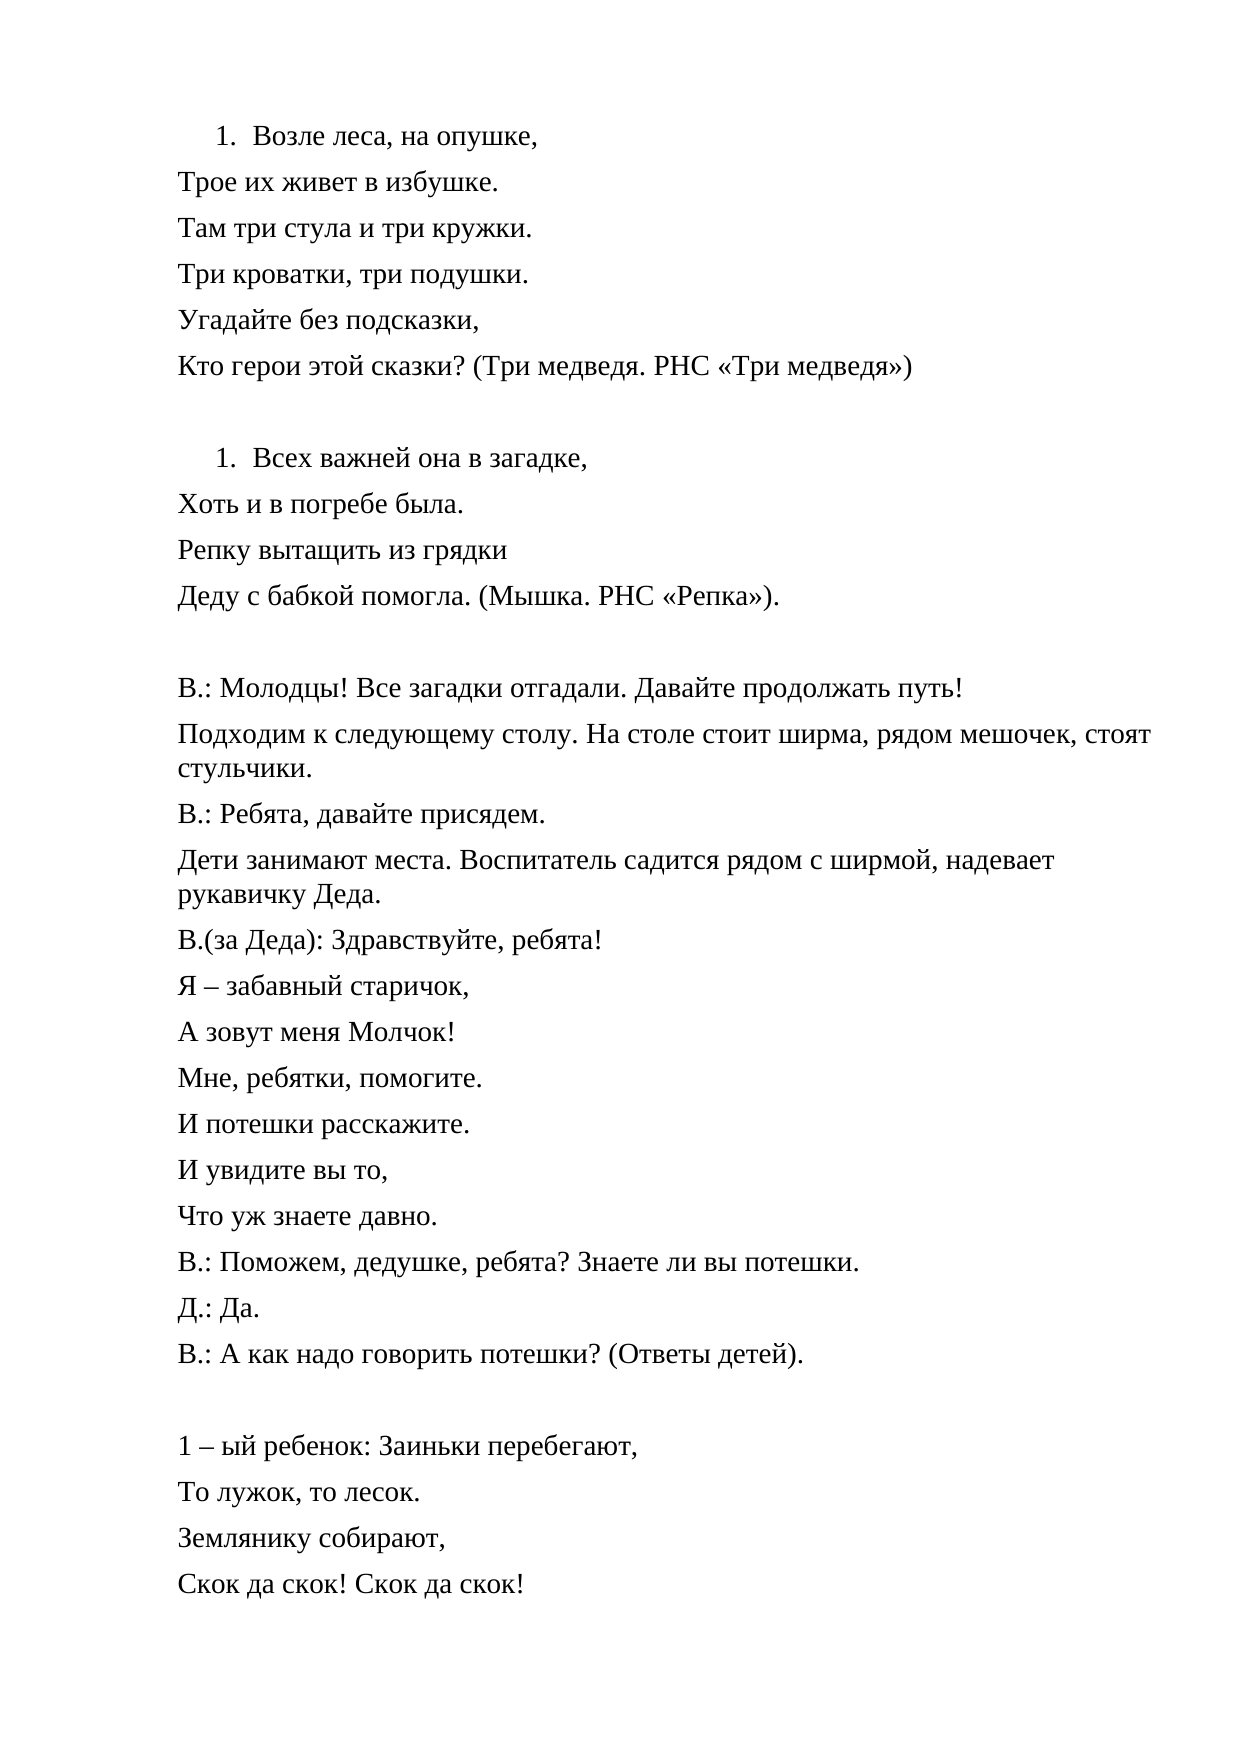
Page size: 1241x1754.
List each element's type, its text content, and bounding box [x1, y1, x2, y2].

text Деду с бабкой помогла. (Мышка. РНС «Репка»). [177, 578, 1152, 612]
text 1 – ый ребенок: Заиньки перебегают, [177, 1428, 1152, 1462]
text В.: А как надо говорить потешки? (Ответы детей). [177, 1336, 1152, 1370]
text То лужок, то лесок. [177, 1474, 1152, 1508]
text В.(за Деда): Здравствуйте, ребята! [177, 922, 1152, 955]
text Угадайте без подсказки, [177, 302, 1152, 336]
text А зовут меня Молчок! [177, 1014, 1152, 1047]
text Подходим к следующему столу. На столе стоит ширма, рядом мешочек, стоят стульчики. [177, 717, 1152, 784]
text Кто герои этой сказки? (Три медведя. РНС «Три медведя») [177, 348, 1152, 382]
text Репку вытащить из грядки [177, 532, 1152, 566]
list Всех важней она в загадке, [215, 440, 1152, 474]
list Возле леса, на опушке, [215, 118, 1152, 152]
text Что уж знаете давно. [177, 1198, 1152, 1232]
text Трое их живет в избушке. [177, 164, 1152, 198]
text Дети занимают места. Воспитатель садится рядом с ширмой, надевает рукавичку Деда. [177, 842, 1152, 909]
text И увидите вы то, [177, 1152, 1152, 1186]
text Мне, ребятки, помогите. [177, 1060, 1152, 1093]
text В.: Ребята, давайте присядем. [177, 796, 1152, 830]
text И потешки расскажите. [177, 1106, 1152, 1139]
text В.: Поможем, дедушке, ребята? Знаете ли вы потешки. [177, 1244, 1152, 1278]
text Я – забавный старичок, [177, 968, 1152, 1001]
text Землянику собирают, [177, 1520, 1152, 1554]
text В.: Молодцы! Все загадки отгадали. Давайте продолжать путь! [177, 671, 1152, 704]
text Хоть и в погребе была. [177, 486, 1152, 520]
text Скок да скок! Скок да скок! [177, 1566, 1152, 1600]
text Там три стула и три кружки. [177, 210, 1152, 244]
text Д.: Да. [177, 1290, 1152, 1324]
text Три кроватки, три подушки. [177, 256, 1152, 290]
